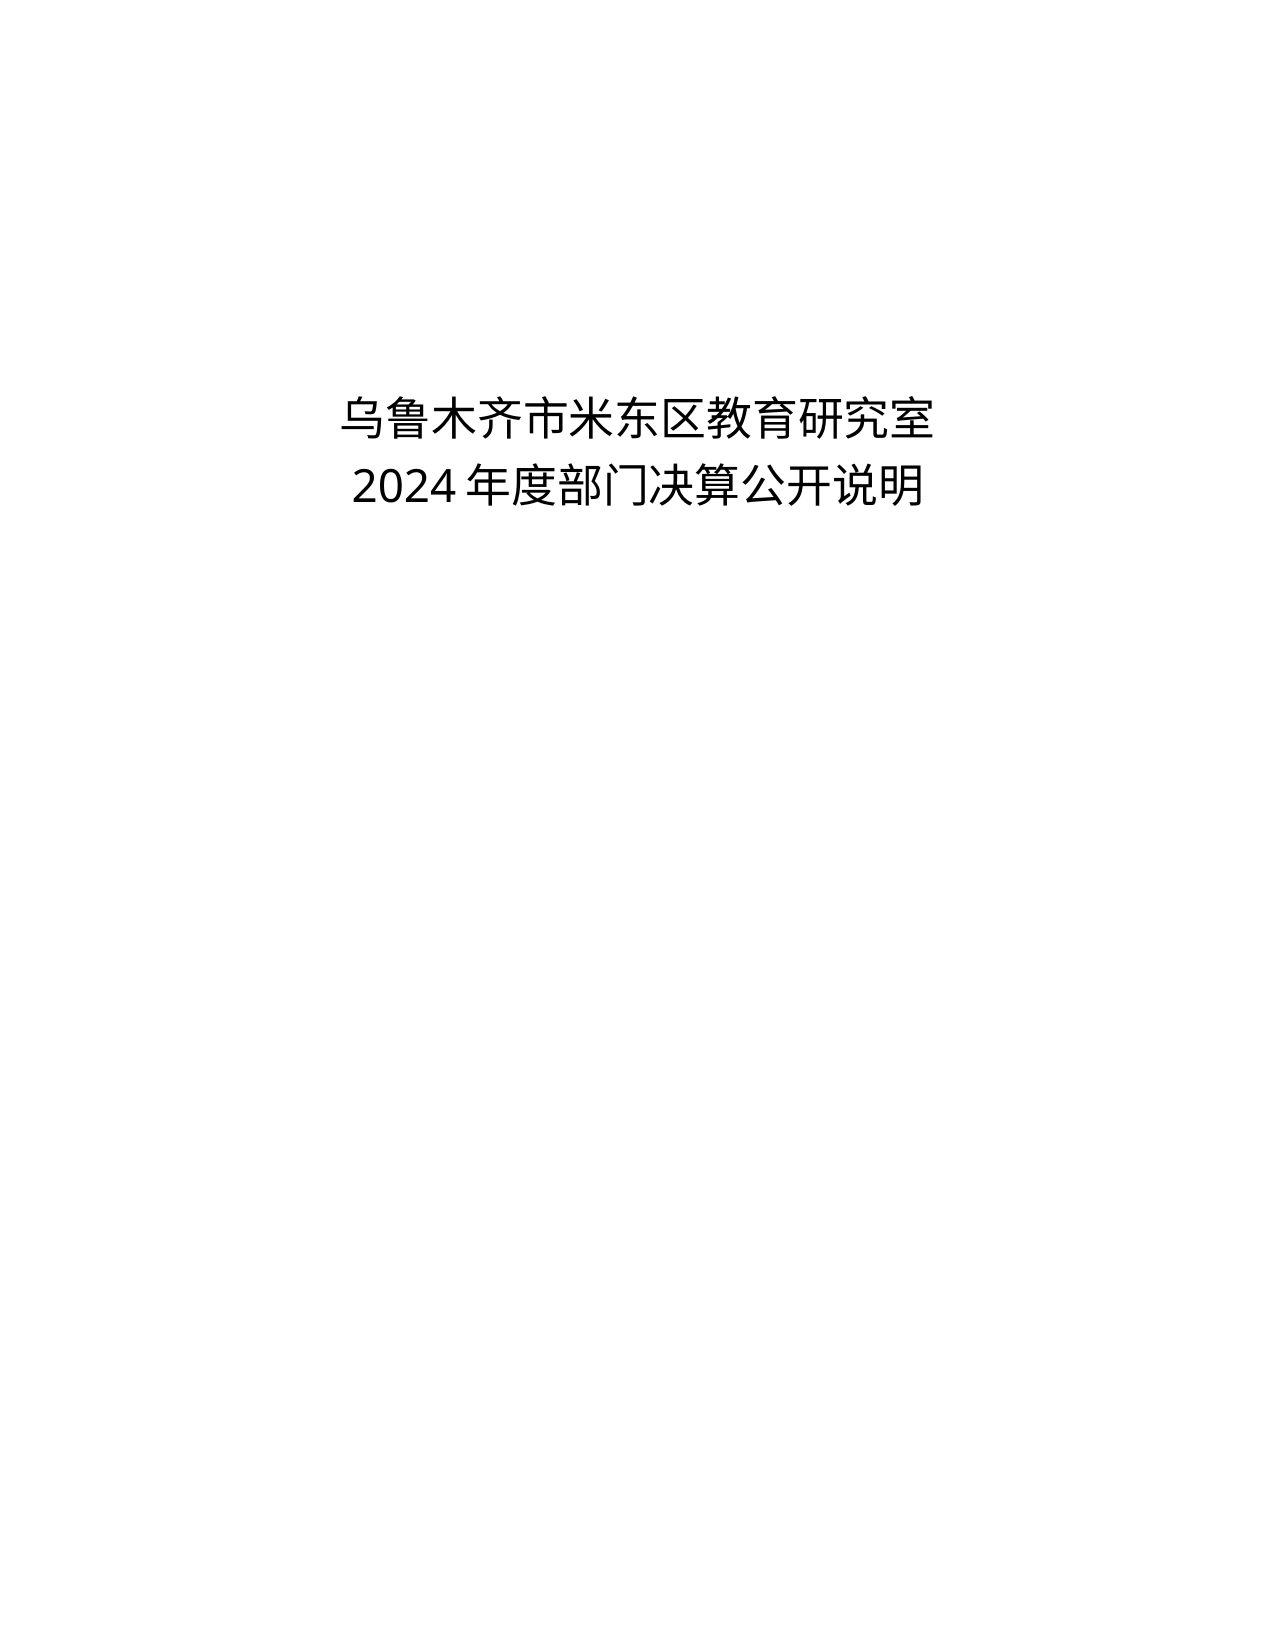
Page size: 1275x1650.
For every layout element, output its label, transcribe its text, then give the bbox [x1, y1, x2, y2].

text 乌鲁木齐市米东区教育研究室 [187, 383, 1087, 449]
text 2024年度部门决算公开说明 [187, 449, 1087, 516]
